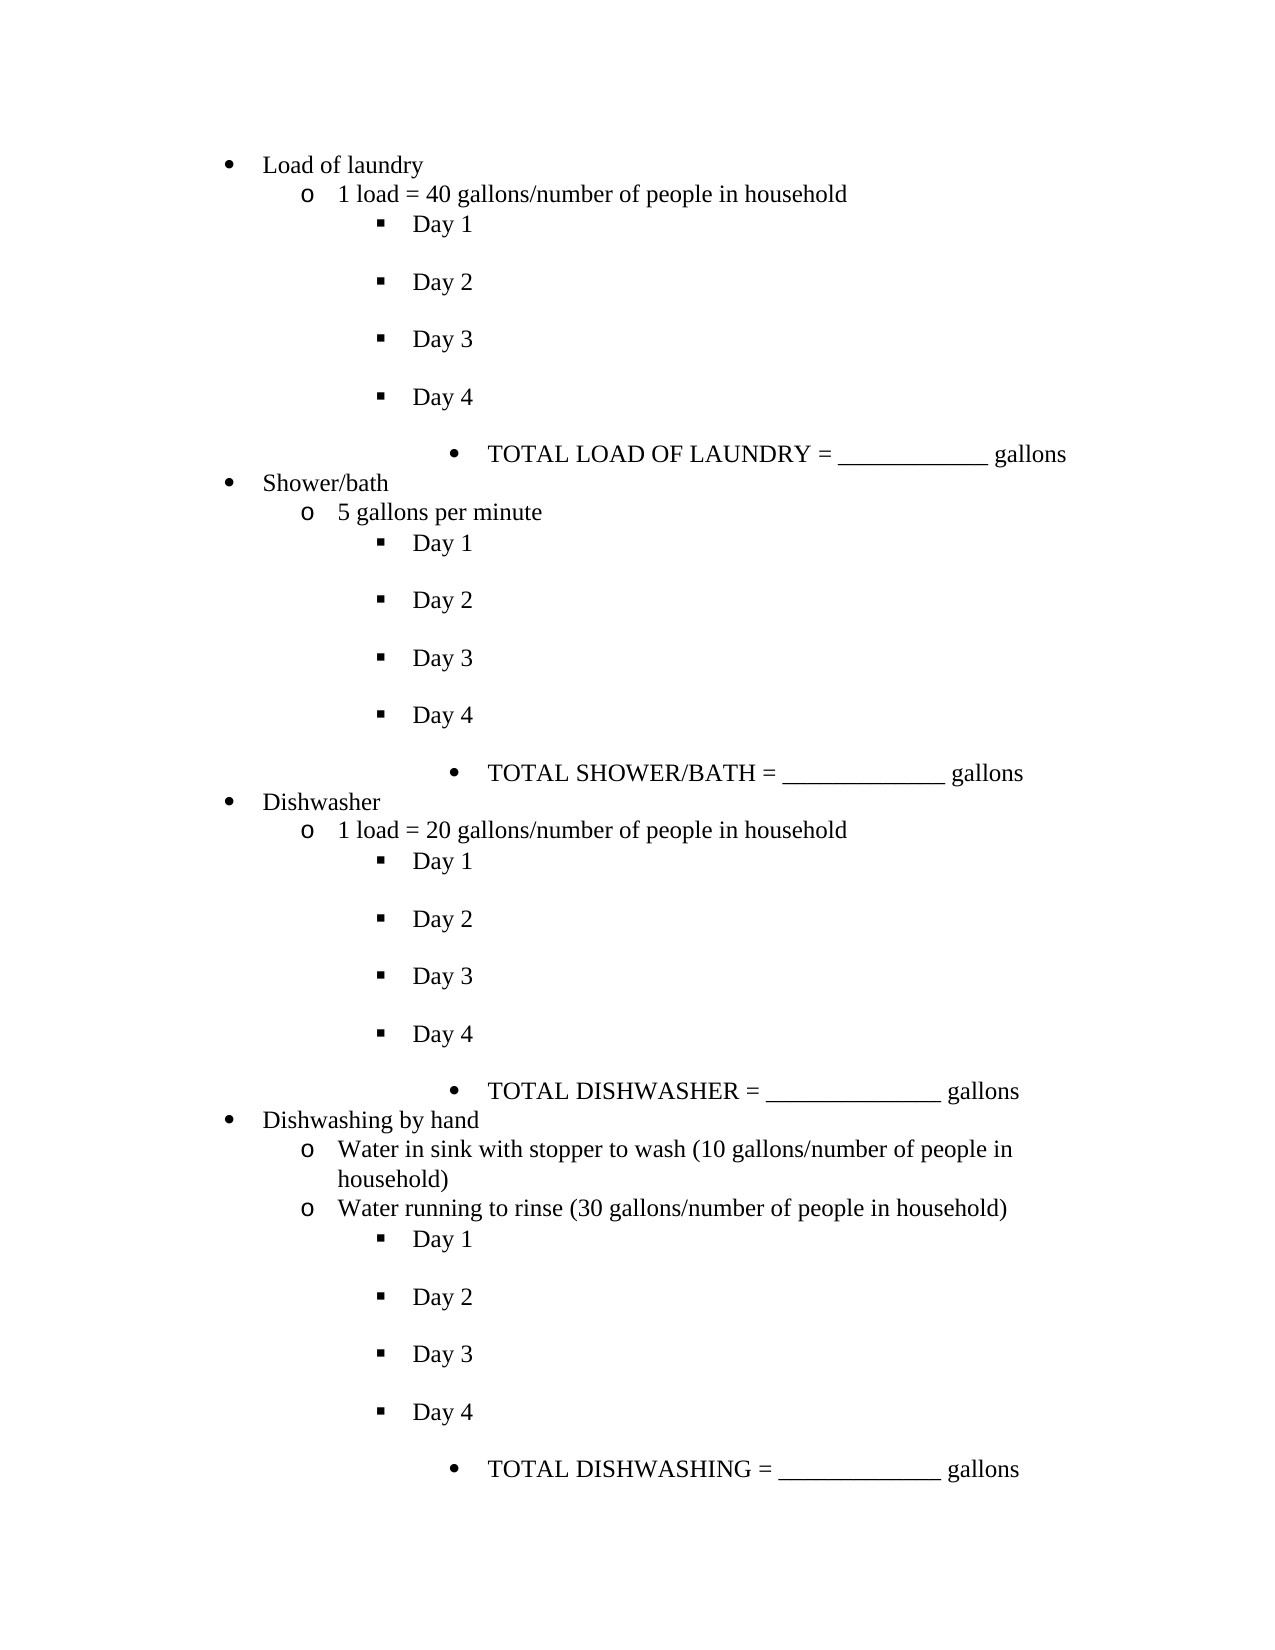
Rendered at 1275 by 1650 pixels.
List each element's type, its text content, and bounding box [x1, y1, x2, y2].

list Day 1 [375, 1224, 1087, 1253]
list Load of laundry [225, 150, 1087, 179]
list Day 3 [375, 324, 1087, 353]
list Dishwashing by hand [225, 1105, 1087, 1134]
list Water in sink with stopper to wash (10 gallons/number of people in household) [300, 1134, 1087, 1193]
list Dishwasher [225, 787, 1087, 815]
list Day 3 [375, 1339, 1087, 1368]
list Day 4 [375, 700, 1087, 729]
list 1 load = 20 gallons/number of people in household [300, 815, 1087, 846]
list Day 4 [375, 382, 1087, 411]
list TOTAL SHOWER/BATH = _____________ gallons [450, 758, 1087, 787]
list TOTAL DISHWASHING = _____________ gallons [450, 1454, 1087, 1483]
list TOTAL DISHWASHER = ______________ gallons [450, 1076, 1087, 1105]
list Day 1 [375, 528, 1087, 557]
list Shower/bath [225, 468, 1087, 497]
list 5 gallons per minute [300, 497, 1087, 528]
list TOTAL LOAD OF LAUNDRY = ____________ gallons [450, 439, 1087, 468]
list Day 2 [375, 267, 1087, 296]
list Day 3 [375, 643, 1087, 672]
list Day 4 [375, 1397, 1087, 1425]
list Day 2 [375, 904, 1087, 932]
list Day 1 [375, 209, 1087, 238]
list Day 4 [375, 1019, 1087, 1047]
list Day 3 [375, 961, 1087, 990]
list 1 load = 40 gallons/number of people in household [300, 179, 1087, 209]
list Day 1 [375, 846, 1087, 875]
list Day 2 [375, 1282, 1087, 1310]
list Day 2 [375, 585, 1087, 614]
list Water running to rinse (30 gallons/number of people in household) [300, 1193, 1087, 1224]
